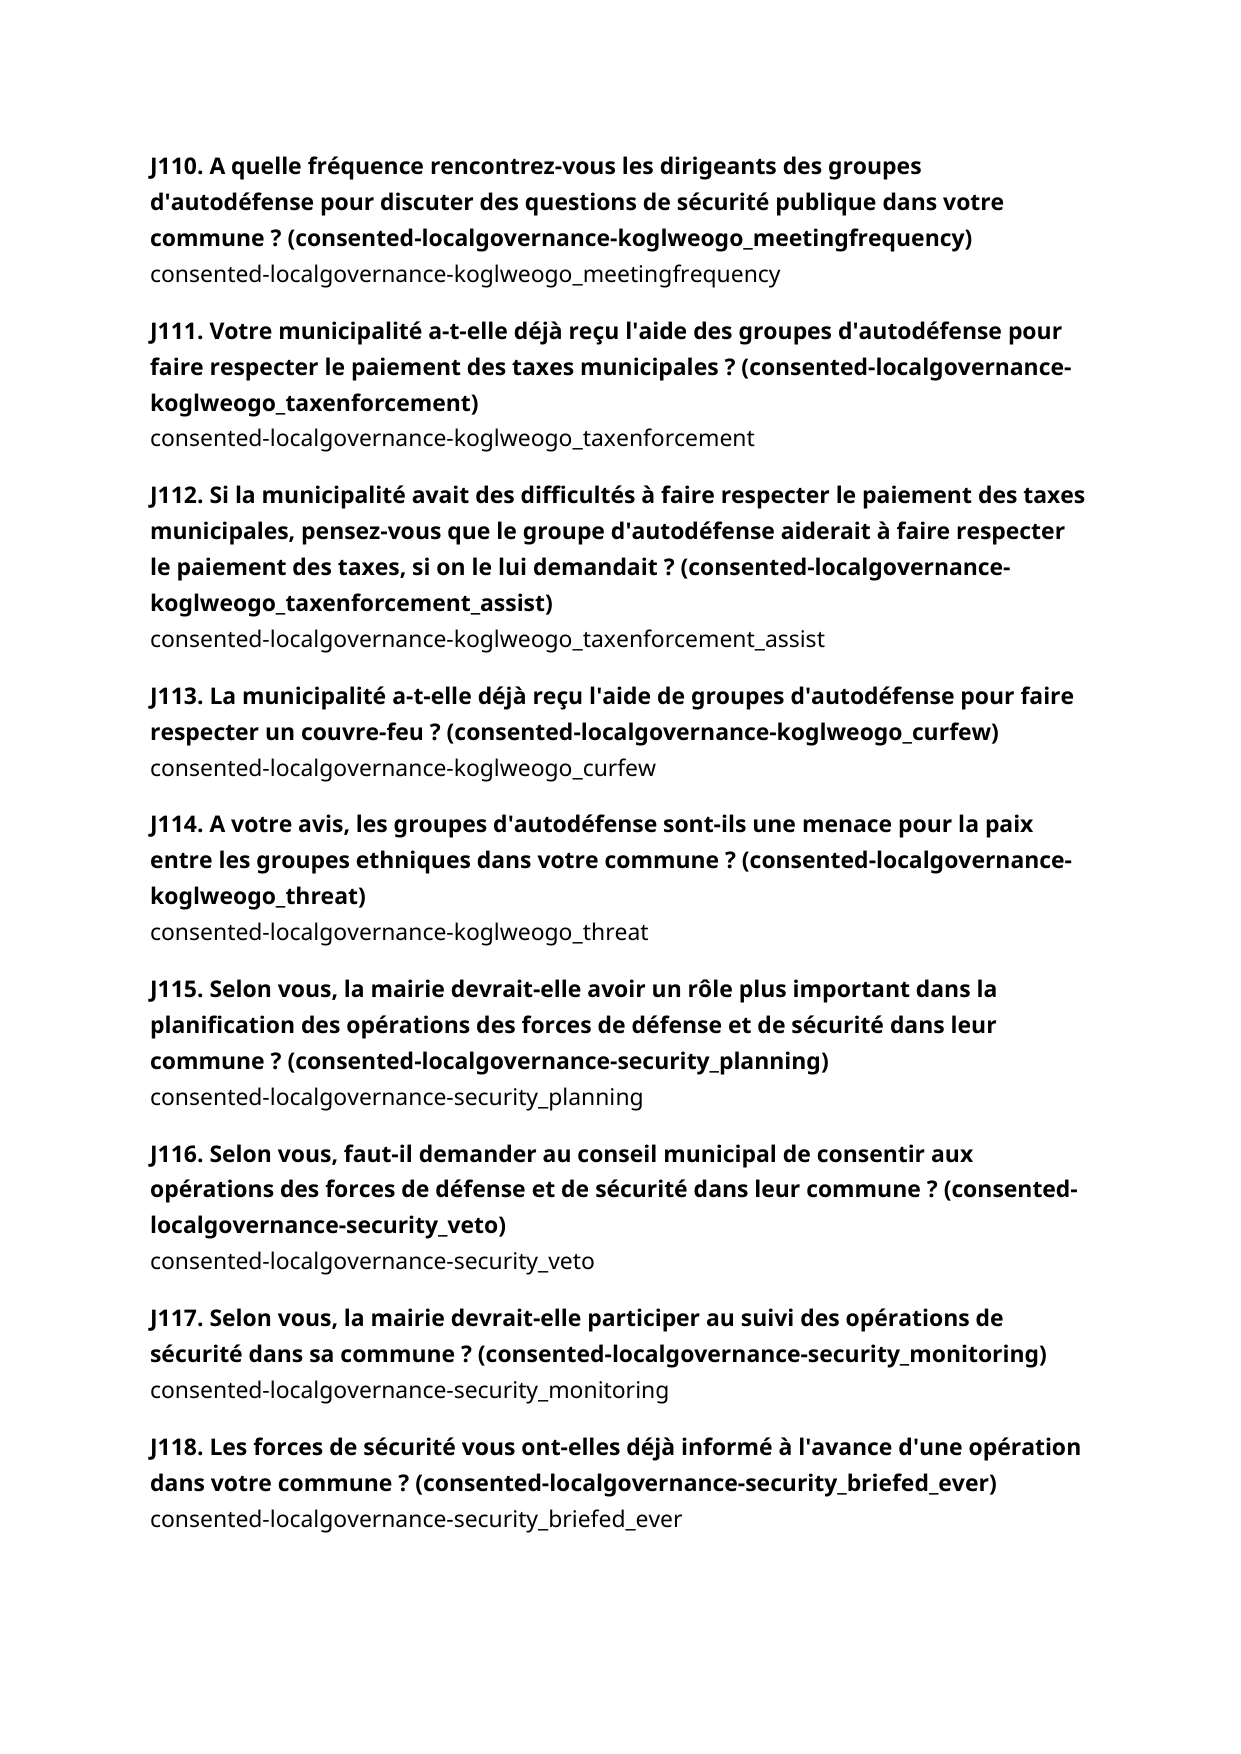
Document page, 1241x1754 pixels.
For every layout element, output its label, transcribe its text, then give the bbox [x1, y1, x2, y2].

text J113. La municipalité a-t-elle déjà reçu l'aide de groupes d'autodéfense pour faire respecter un couvre-feu ? (consented-localgovernance-koglweogo_curfew) consented-localgovernance-koglweogo_curfew [150, 680, 1090, 783]
text J115. Selon vous, la mairie devrait-elle avoir un rôle plus important dans la planification des opérations des forces de défense et de sécurité dans leur commune ? (consented-localgovernance-security_planning) consented-localgovernance-security_planning [150, 973, 1090, 1112]
text J111. Votre municipalité a-t-elle déjà reçu l'aide des groupes d'autodéfense pour faire respecter le paiement des taxes municipales ? (consented-localgovernance-koglweogo_taxenforcement) consented-localgovernance-koglweogo_taxenforcement [150, 314, 1090, 454]
text J112. Si la municipalité avait des difficultés à faire respecter le paiement des taxes municipales, pensez-vous que le groupe d'autodéfense aiderait à faire respecter le paiement des taxes, si on le lui demandait ? (consented-localgovernance-koglweogo_taxenforcement_assist) consented-localgovernance-koglweogo_taxenforcement_assist [150, 479, 1090, 654]
text J116. Selon vous, faut-il demander au conseil municipal de consentir aux opérations des forces de défense et de sécurité dans leur commune ? (consented-localgovernance-security_veto) consented-localgovernance-security_veto [150, 1137, 1090, 1277]
text J117. Selon vous, la mairie devrait-elle participer au suivi des opérations de sécurité dans sa commune ? (consented-localgovernance-security_monitoring) consented-localgovernance-security_monitoring [150, 1302, 1090, 1405]
text J110. A quelle fréquence rencontrez-vous les dirigeants des groupes d'autodéfense pour discuter des questions de sécurité publique dans votre commune ? (consented-localgovernance-koglweogo_meetingfrequency) consented-localgovernance-koglweogo_meetingfrequency [150, 150, 1090, 289]
text J118. Les forces de sécurité vous ont-elles déjà informé à l'avance d'une opération dans votre commune ? (consented-localgovernance-security_briefed_ever) consented-localgovernance-security_briefed_ever [150, 1431, 1090, 1534]
text J114. A votre avis, les groupes d'autodéfense sont-ils une menace pour la paix entre les groupes ethniques dans votre commune ? (consented-localgovernance-koglweogo_threat) consented-localgovernance-koglweogo_threat [150, 808, 1090, 947]
